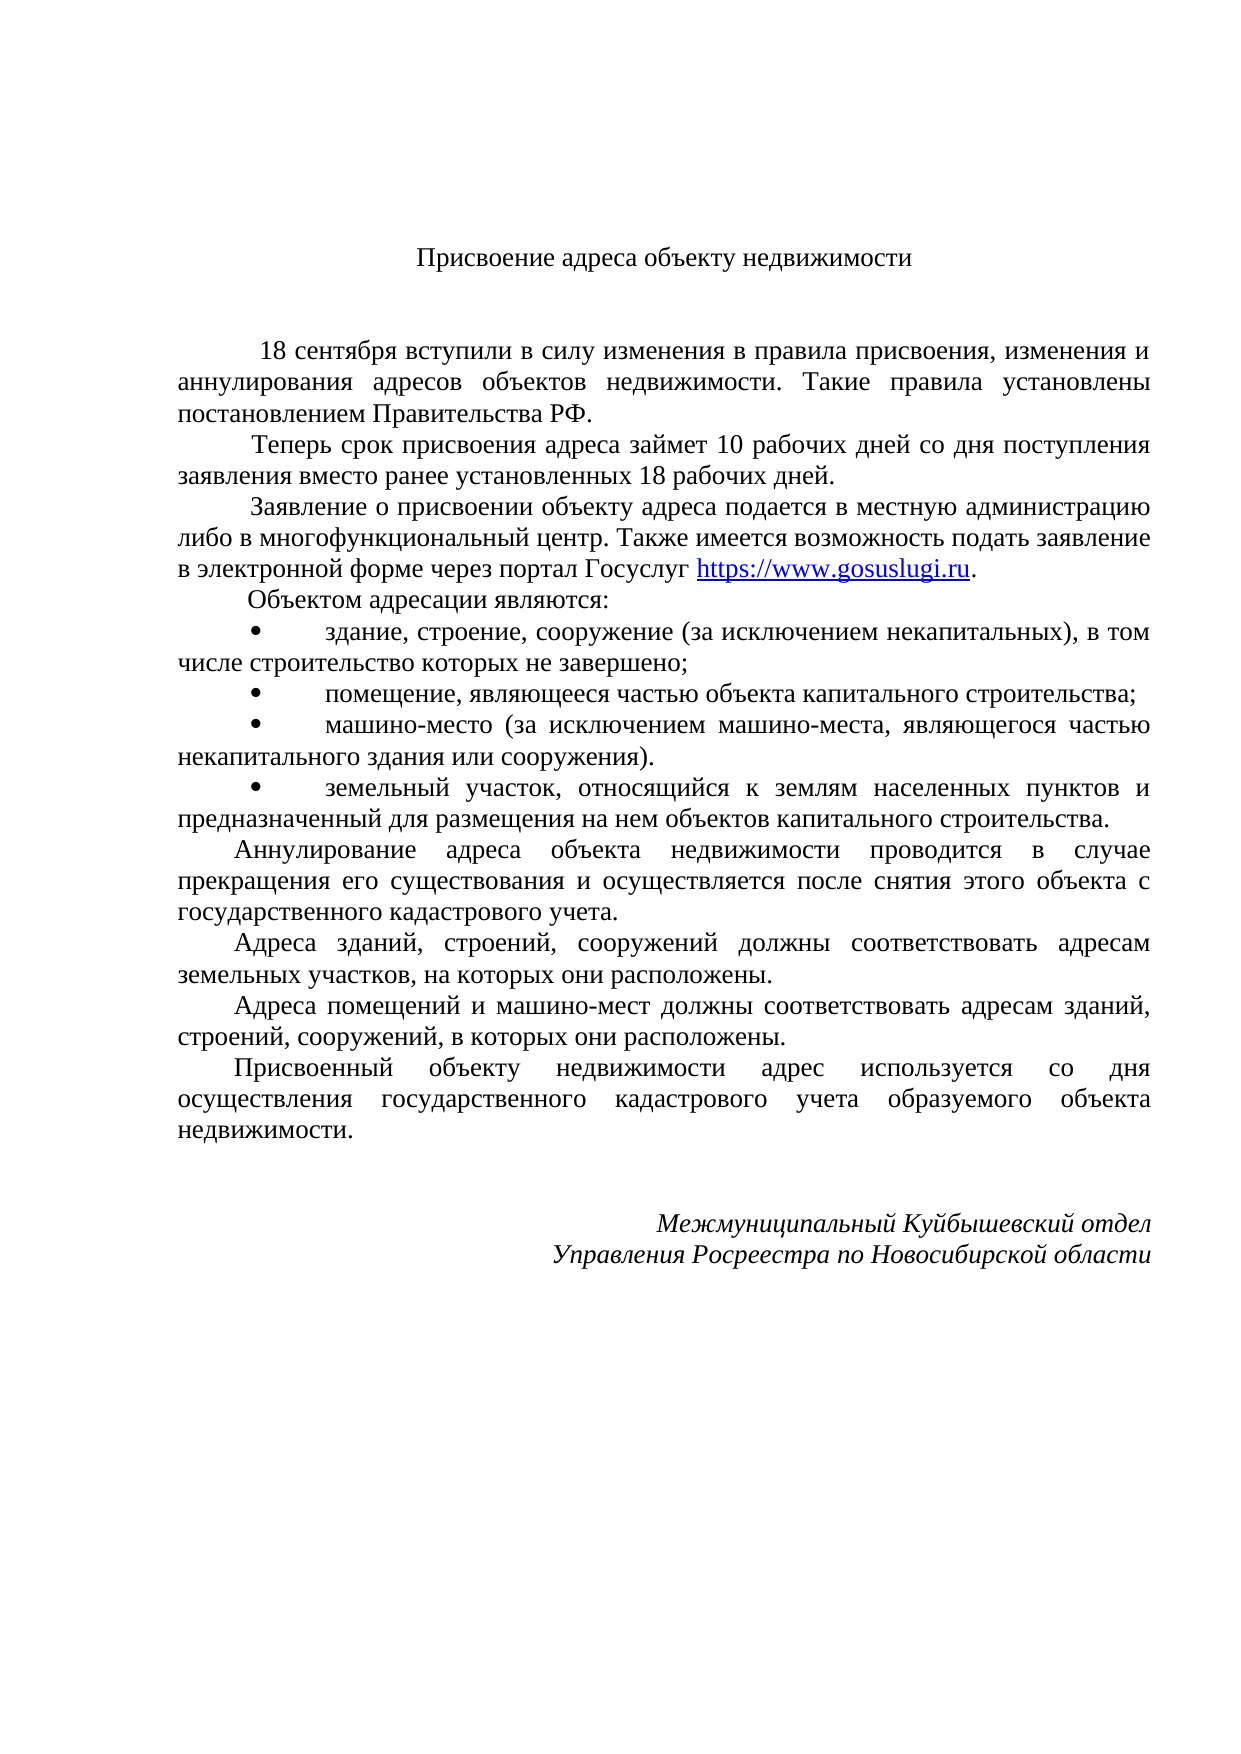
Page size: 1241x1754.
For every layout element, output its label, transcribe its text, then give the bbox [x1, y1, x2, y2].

text Теперь срок присвоения адреса займет 10 рабочих дней со дня поступления заявления вместо ранее установленных 18 рабочих дней. [177, 428, 1152, 490]
list здание, строение, сооружение (за исключением некапитальных), в том числе строительство которых не завершено; [177, 615, 1152, 677]
list помещение, являющееся частью объекта капитального строительства; [177, 677, 1152, 708]
text Адреса помещений и машино-мест должны соответствовать адресам зданий, строений, сооружений, в которых они расположены. [177, 989, 1152, 1051]
text Адреса зданий, строений, сооружений должны соответствовать адресам земельных участков, на которых они расположены. [177, 927, 1152, 989]
list земельный участок, относящийся к землям населенных пунктов и предназначенный для размещения на нем объектов капитального строительства. [177, 771, 1152, 833]
text Заявление о присвоении объекту адреса подается в местную администрацию либо в многофункциональный центр. Также имеется возможность подать заявление в электронной форме через портал Госуслуг https://www.gosuslugi.ru. [177, 490, 1152, 583]
text Управления Росреестра по Новосибирской области [177, 1238, 1152, 1269]
text Межмуниципальный Куйбышевский отдел [177, 1207, 1152, 1238]
text Аннулирование адреса объекта недвижимости проводится в случае прекращения его существования и осуществляется после снятия этого объекта с государственного кадастрового учета. [177, 833, 1152, 927]
list машино-место (за исключением машино-места, являющегося частью некапитального здания или сооружения). [177, 708, 1152, 771]
text Присвоенный объекту недвижимости адрес используется со дня осуществления государственного кадастрового учета образуемого объекта недвижимости. [177, 1051, 1152, 1144]
text Объектом адресации являются: [177, 583, 1152, 615]
text 18 сентября вступили в силу изменения в правила присвоения, изменения и аннулирования адресов объектов недвижимости. Такие правила установлены постановлением Правительства РФ. [177, 334, 1152, 428]
text Присвоение адреса объекту недвижимости [177, 241, 1152, 272]
